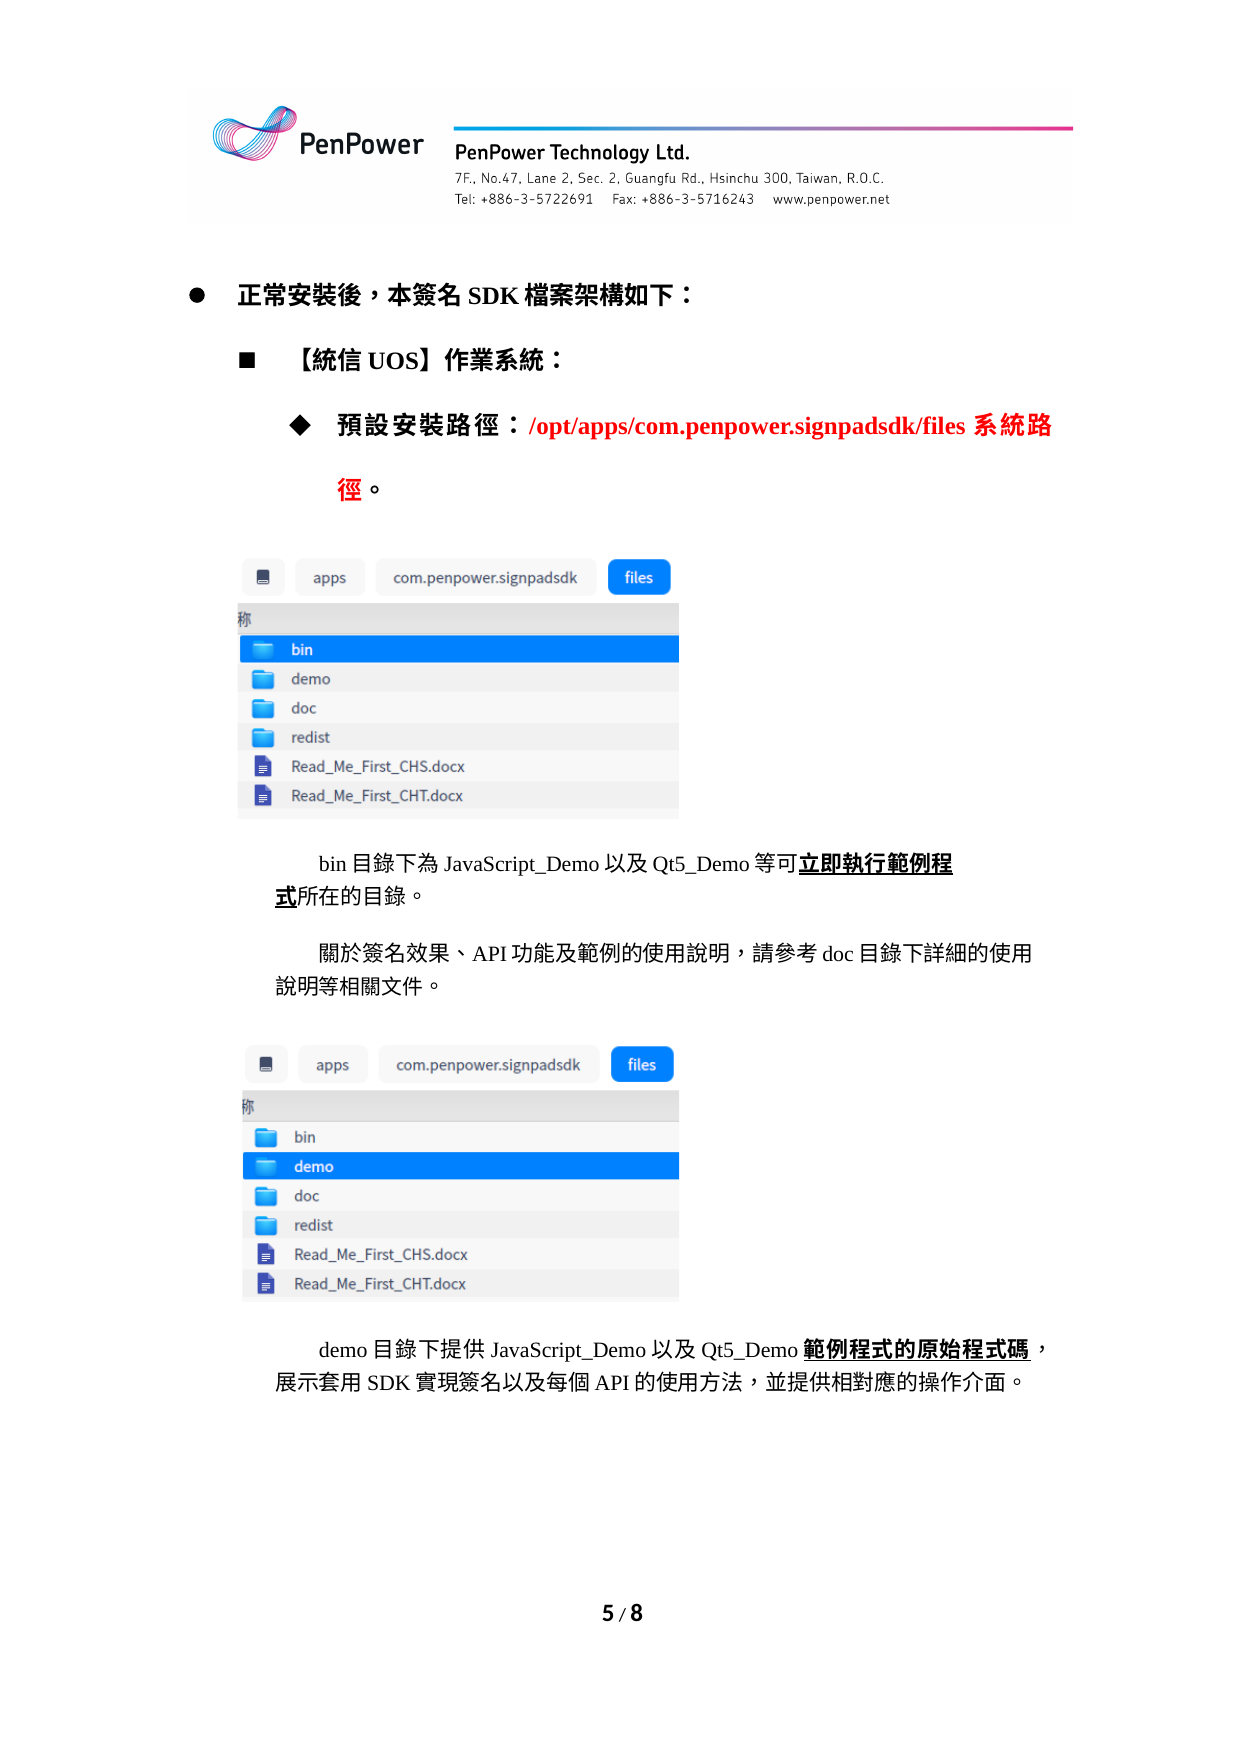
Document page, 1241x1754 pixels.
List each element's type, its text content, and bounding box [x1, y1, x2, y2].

text bin目錄下為JavaScript_Demo以及Qt5_Demo等可立即執行範例程式所在的目錄。 [275, 846, 953, 911]
list 正常安裝後，本簽名SDK檔案架構如下： [187, 261, 1053, 326]
title 關於簽名效果、API功能及範例的使用說明，請參考doc目錄下詳細的使用說明等相關文件。 [275, 936, 1053, 1001]
picture [187, 88, 1074, 225]
picture [242, 1039, 680, 1302]
picture [237, 553, 679, 819]
list 預設安裝路徑：/opt/apps/com.penpower.signpadsdk/files系統路徑。 [287, 391, 1053, 521]
text demo目錄下提供JavaScript_Demo以及Qt5_Demo範例程式的原始程式碼，展示套用SDK實現簽名以及每個API的使用方法，並提供相對應的操作介面。 [275, 1332, 1053, 1397]
list 【統信UOS】作業系統： [237, 326, 1053, 391]
